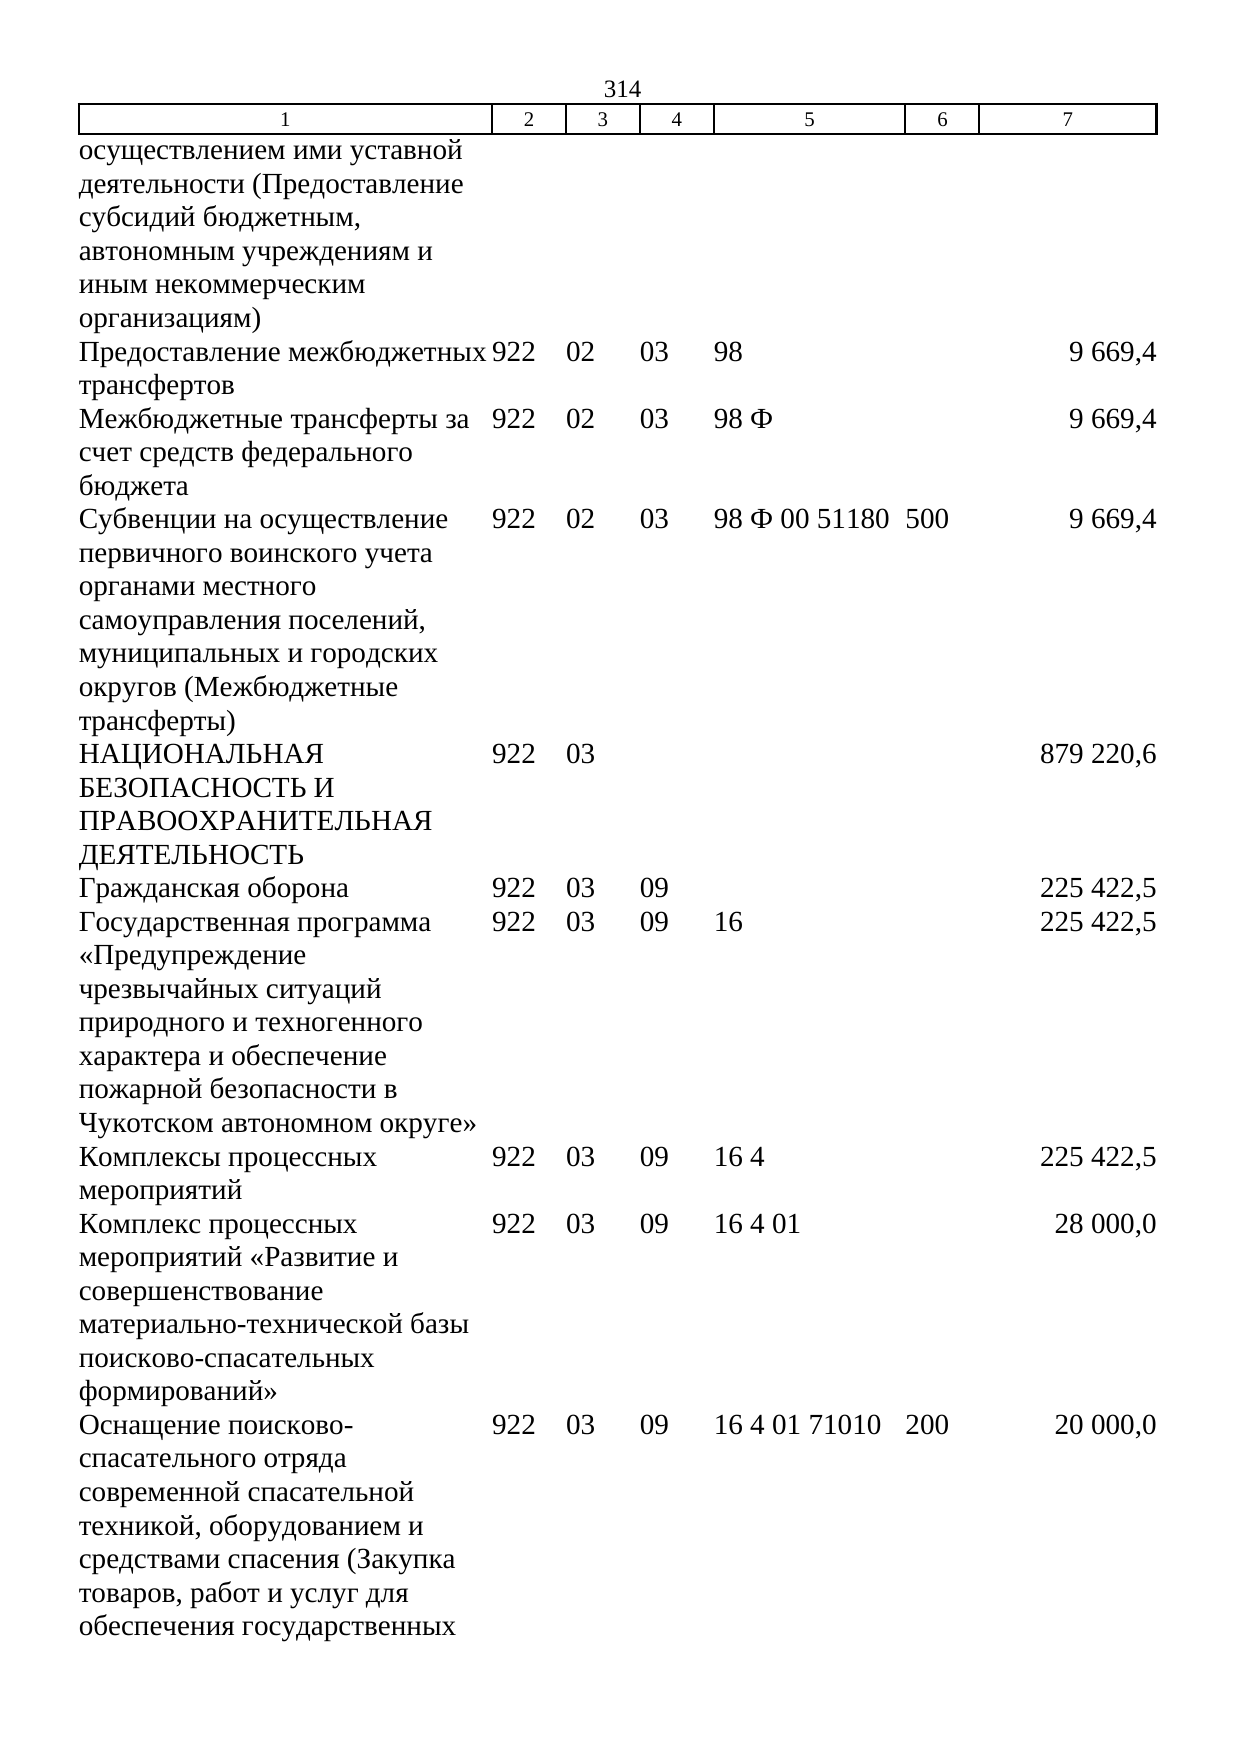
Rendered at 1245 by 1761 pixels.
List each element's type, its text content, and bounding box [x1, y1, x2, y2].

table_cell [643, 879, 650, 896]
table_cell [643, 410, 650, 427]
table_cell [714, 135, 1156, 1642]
table_header 2 [493, 105, 565, 132]
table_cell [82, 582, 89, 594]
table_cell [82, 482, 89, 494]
table_header 6 [906, 105, 978, 132]
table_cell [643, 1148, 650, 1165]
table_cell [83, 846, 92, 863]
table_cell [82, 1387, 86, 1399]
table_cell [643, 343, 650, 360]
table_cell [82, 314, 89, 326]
table_header 4 [641, 105, 713, 132]
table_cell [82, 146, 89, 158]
table_header 1 [80, 105, 491, 132]
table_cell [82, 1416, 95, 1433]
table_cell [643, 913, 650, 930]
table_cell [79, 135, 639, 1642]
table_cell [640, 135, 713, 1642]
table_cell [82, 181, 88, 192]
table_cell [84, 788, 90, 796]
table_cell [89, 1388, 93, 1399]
table_header 7 [980, 105, 1155, 132]
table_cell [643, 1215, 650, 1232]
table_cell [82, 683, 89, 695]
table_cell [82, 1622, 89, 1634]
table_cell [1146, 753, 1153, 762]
table_header 3 [567, 105, 639, 132]
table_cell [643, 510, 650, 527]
table_header 5 [715, 105, 904, 132]
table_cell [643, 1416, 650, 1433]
